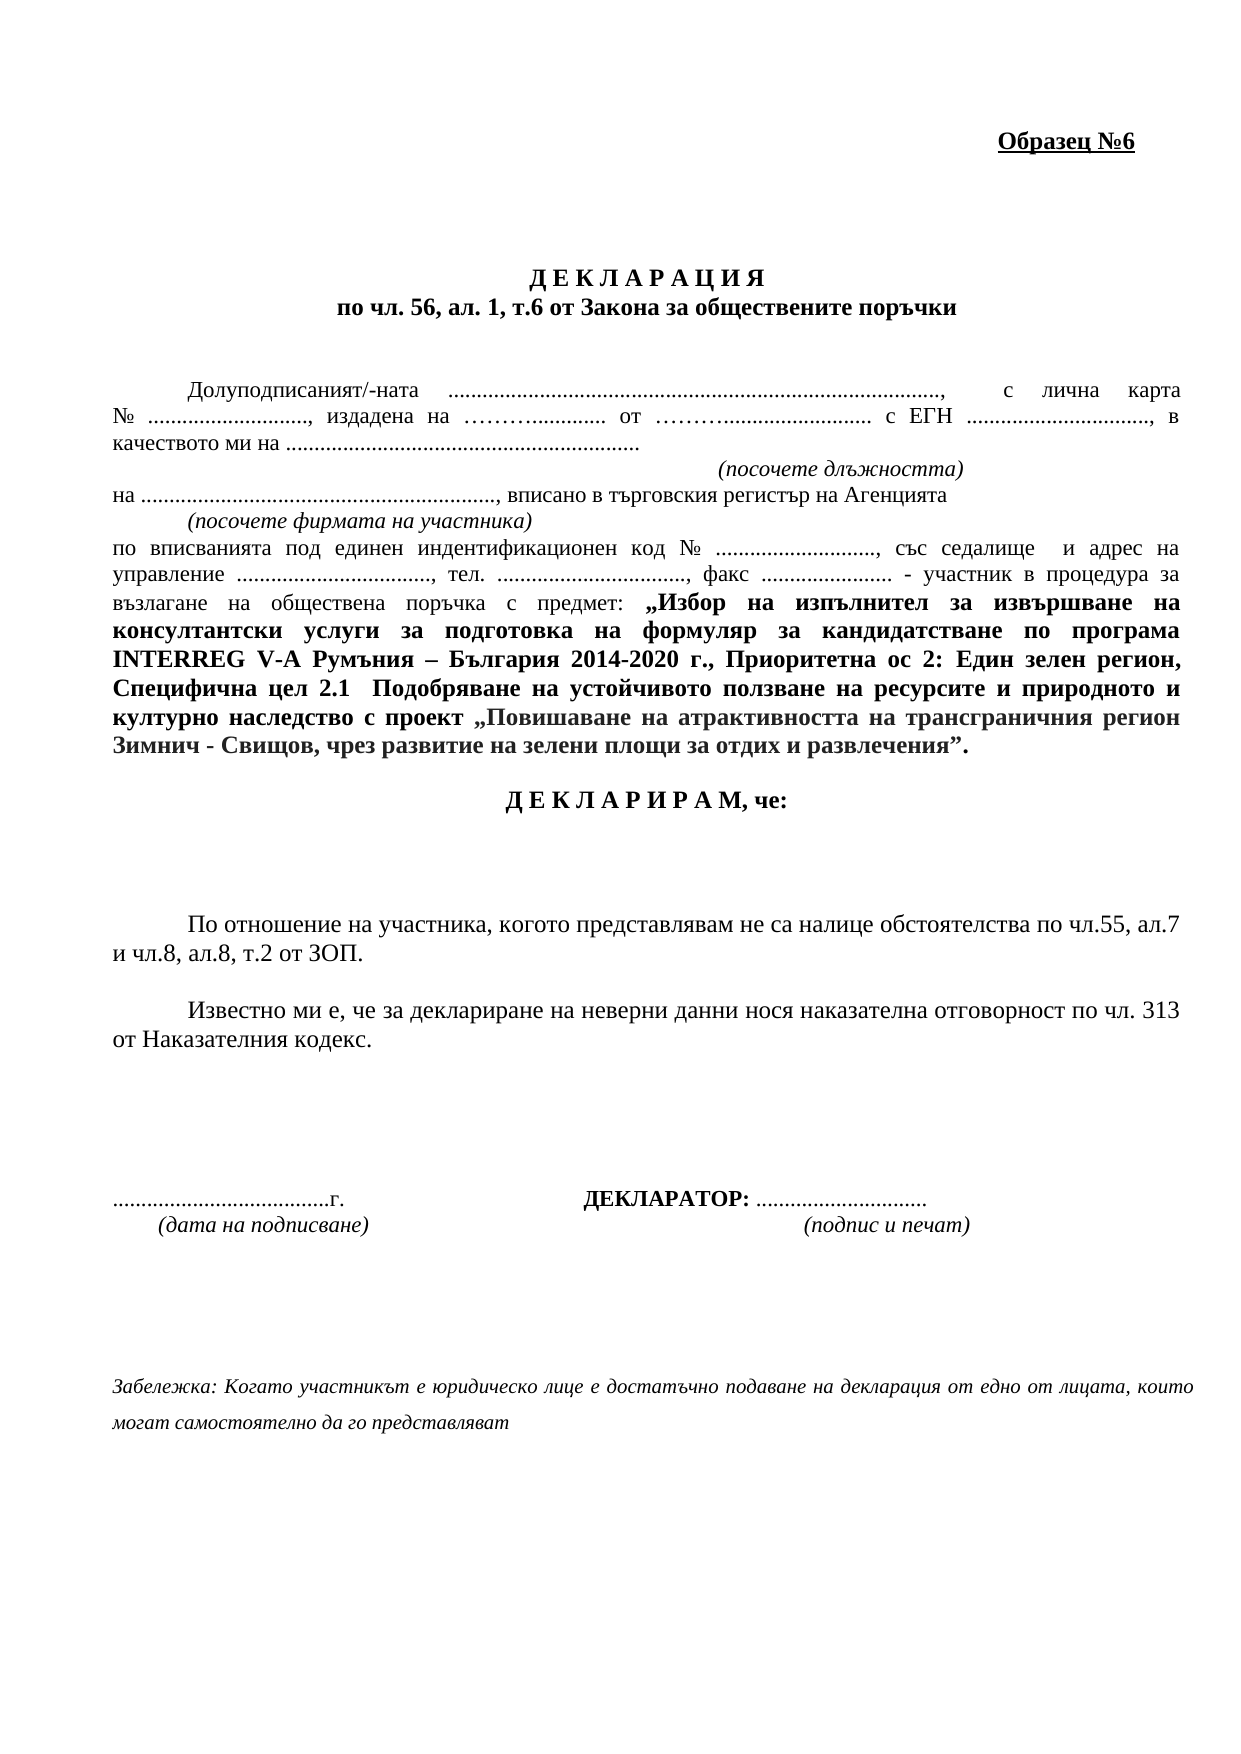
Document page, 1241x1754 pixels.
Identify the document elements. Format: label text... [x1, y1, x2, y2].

text Известно ми е, че за деклариране на неверни данни нося наказателна отговорност по чл. 313 от Наказателния кодекс. [112, 996, 1181, 1053]
text на .............................................................., вписано в търговския регистър на Агенцията [112, 481, 1181, 508]
text Долуподписаният/-ната ......................................................................................, с лична карта № ............................, издадена на ………............. от ……….......................... с ЕГН ................................, в качеството ми на .............................................................. [112, 376, 1181, 455]
text Забележка: Когато участникът е юридическо лице е достатъчно подаване на декларация от едно от лицата, които могат самостоятелно да го представляват [112, 1374, 1196, 1434]
text Д Е К Л А Р И Р А М, че: [112, 786, 1181, 814]
text ......................................г. Декларатор: .............................. [112, 1185, 1181, 1211]
text по чл. 56, ал. 1, т.6 от Закона за обществените поръчки [112, 292, 1181, 321]
text (посочете длъжността) [712, 455, 1181, 481]
text (дата на подписване) (подпис и печат) [112, 1211, 1181, 1237]
text Д Е К Л А Р А Ц И Я [112, 263, 1181, 292]
text По отношение на участника, когото представлявам не са налице обстоятелства по чл.55, ал.7 и чл.8, ал.8, т.2 от ЗОП. [112, 909, 1181, 967]
text по вписванията под единен индентификационен код № ............................, със седалище и адрес на управление .................................., тел. ................................., факс ....................... - участник в процедура за възлагане на обществена поръчка с предмет: „Избор на изпълнител за извършване на консултантски услуги за подготовка на формуляр за кандидатстване по програма INTERREG V-A Румъния – България 2014-2020 г., Приоритетна ос 2: Един зелен регион, Специфична цел 2.1 Подобряване на устойчивото ползване на ресурсите и природното и културно наследство с проект „Повишаване на атрактивността на трансграничния регион Зимнич - Свищов, чрез развитие на зелени площи за отдих и развлечения”. [112, 534, 1181, 759]
text Образец №6 [923, 126, 1196, 155]
text (посочете фирмата на участника) [187, 508, 1181, 534]
